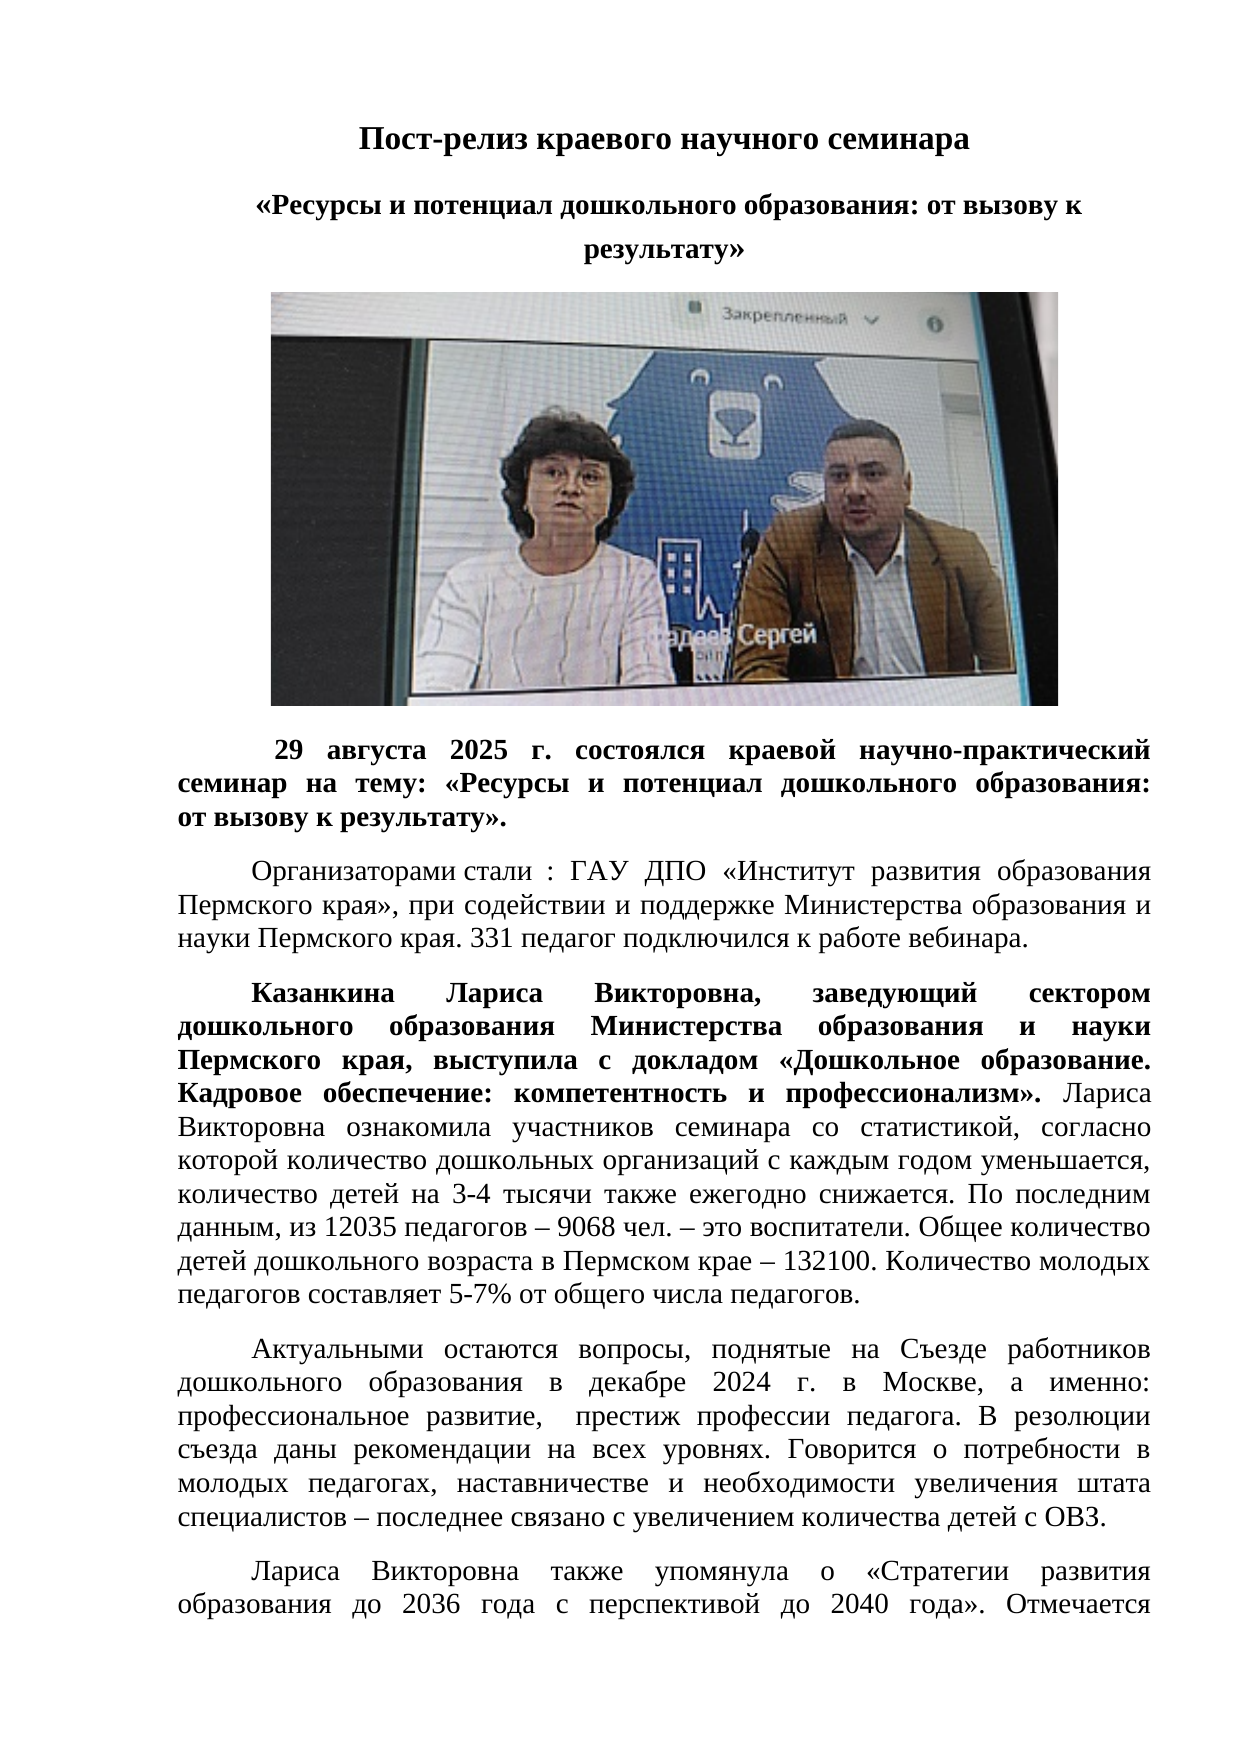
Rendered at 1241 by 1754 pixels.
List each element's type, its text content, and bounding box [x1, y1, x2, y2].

text Пост-релиз краевого научного семинара [177, 118, 1152, 156]
text 29 августа 2025 г. состоялся краевой научно-практический семинар на тему: «Ресурсы и потенциал дошкольного образования: от вызову к результату». [177, 732, 1152, 832]
text Актуальными остаются вопросы, поднятые на Съезде работников дошкольного образования в декабре 2024 г. в Москве, а именно: профессиональное развитие, престиж профессии педагога. В резолюции съезда даны рекомендации на всех уровнях. Говорится о потребности в молодых педагогах, наставничестве и необходимости увеличения штата специалистов – последнее связано с увеличением количества детей с ОВЗ. [177, 1331, 1152, 1532]
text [177, 1553, 1152, 1620]
text Организаторами стали : ГАУ ДПО «Институт развития образования Пермского края», при содействии и поддержке Министерства образования и науки Пермского края. 331 педагог подключился к работе вебинара. [177, 853, 1152, 954]
picture [270, 292, 1059, 706]
text «Ресурсы и потенциал дошкольного образования: от вызову к результату» [177, 183, 1152, 265]
text Казанкина Лариса Викторовна, заведующий сектором дошкольного образования Министерства образования и науки Пермского края, выступила с докладом «Дошкольное образование. Кадровое обеспечение: компетентность и профессионализм». Лариса Викторовна ознакомила участников семинара со статистикой, согласно которой количество дошкольных организаций с каждым годом уменьшается, количество детей на 3-4 тысячи также ежегодно снижается. По последним данным, из 12035 педагогов – 9068 чел. – это воспитатели. Общее количество детей дошкольного возраста в Пермском крае – 132100. Количество молодых педагогов составляет 5-7% от общего числа педагогов. [177, 975, 1152, 1310]
